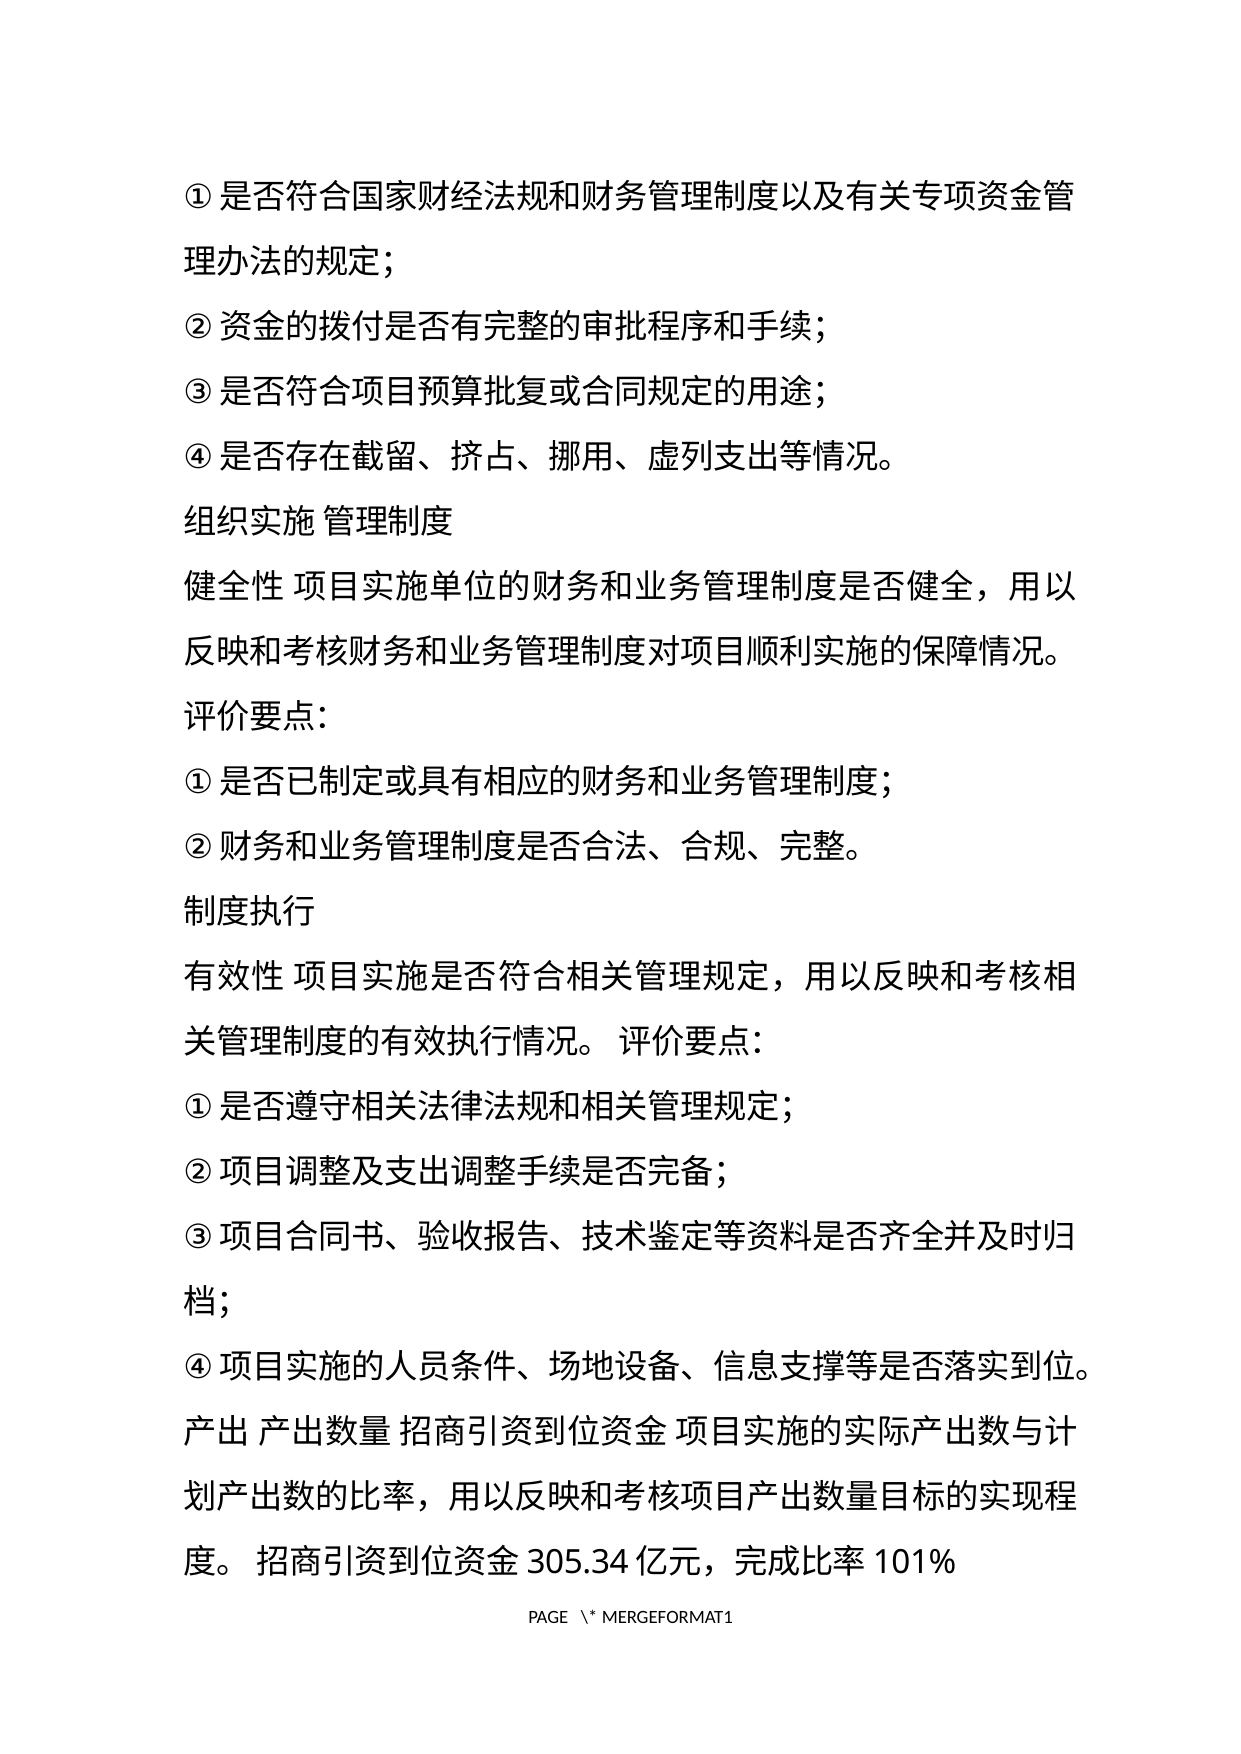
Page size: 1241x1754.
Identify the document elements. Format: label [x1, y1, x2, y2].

text [183, 162, 1078, 1592]
